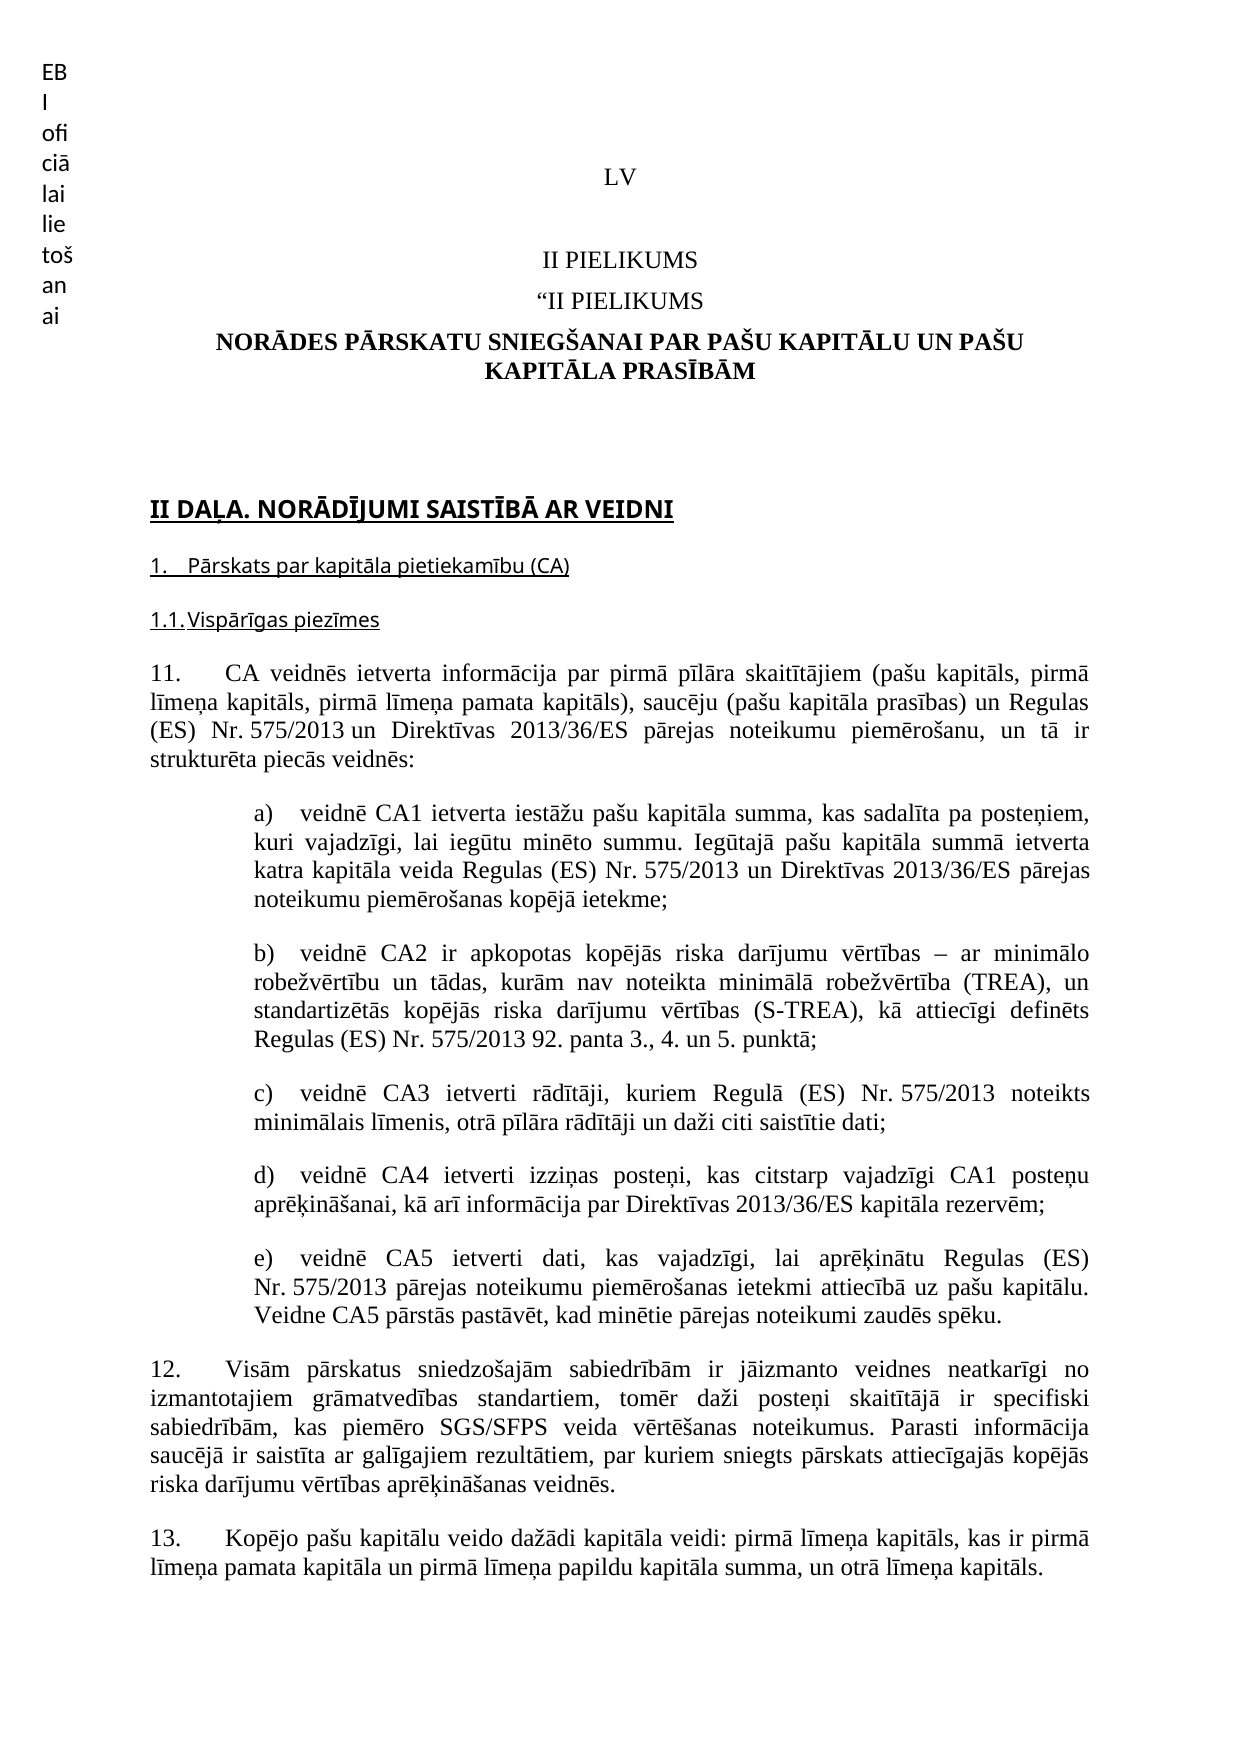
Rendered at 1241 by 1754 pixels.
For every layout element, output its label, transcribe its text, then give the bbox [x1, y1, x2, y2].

list 1.1. Vispārīgas piezīmes [150, 605, 1090, 633]
list a) veidnē CA1 ietverta iestāžu pašu kapitāla summa, kas sadalīta pa posteņiem, kuri vajadzīgi, lai iegūtu minēto summu. Iegūtajā pašu kapitāla summā ietverta katra kapitāla veida Regulas (ES) Nr. 575/2013 un Direktīvas 2013/36/ES pārejas noteikumu piemērošanas kopējā ietekme; [253, 798, 1090, 913]
text II PIELIKUMS [150, 245, 1090, 274]
subtitle II DAĻA. NORĀDĪJUMI SAISTĪBĀ AR VEIDNI [150, 492, 1090, 526]
list b) veidnē CA2 ir apkopotas kopējās riska darījumu vērtības – ar minimālo robežvērtību un tādas, kurām nav noteikta minimālā robežvērtība (TREA), un standartizētās kopējās riska darījumu vērtības (S-TREA), kā attiecīgi definēts Regulas (ES) Nr. 575/2013 92. panta 3., 4. un 5. punktā; [253, 938, 1090, 1053]
list c) veidnē CA3 ietverti rādītāji, kuriem Regulā (ES) Nr. 575/2013 noteikts minimālais līmenis, otrā pīlāra rādītāji un daži citi saistītie dati; [253, 1078, 1090, 1136]
list d) veidnē CA4 ietverti izziņas posteņi, kas citstarp vajadzīgi CA1 posteņu aprēķināšanai, kā arī informācija par Direktīvas 2013/36/ES kapitāla rezervēm; [253, 1161, 1090, 1218]
text NORĀDES PĀRSKATU SNIEGŠANAI PAR PAŠU KAPITĀLU UN PAŠU KAPITĀLA PRASĪBĀM [150, 327, 1090, 385]
text “II PIELIKUMS [150, 286, 1090, 315]
list 1. Pārskats par kapitāla pietiekamību (CA) [150, 551, 1090, 580]
list e) veidnē CA5 ietverti dati, kas vajadzīgi, lai aprēķinātu Regulas (ES) Nr. 575/2013 pārejas noteikumu piemērošanas ietekmi attiecībā uz pašu kapitālu. Veidne CA5 pārstās pastāvēt, kad minētie pārejas noteikumi zaudēs spēku. [253, 1243, 1090, 1329]
text LV [150, 162, 1090, 191]
